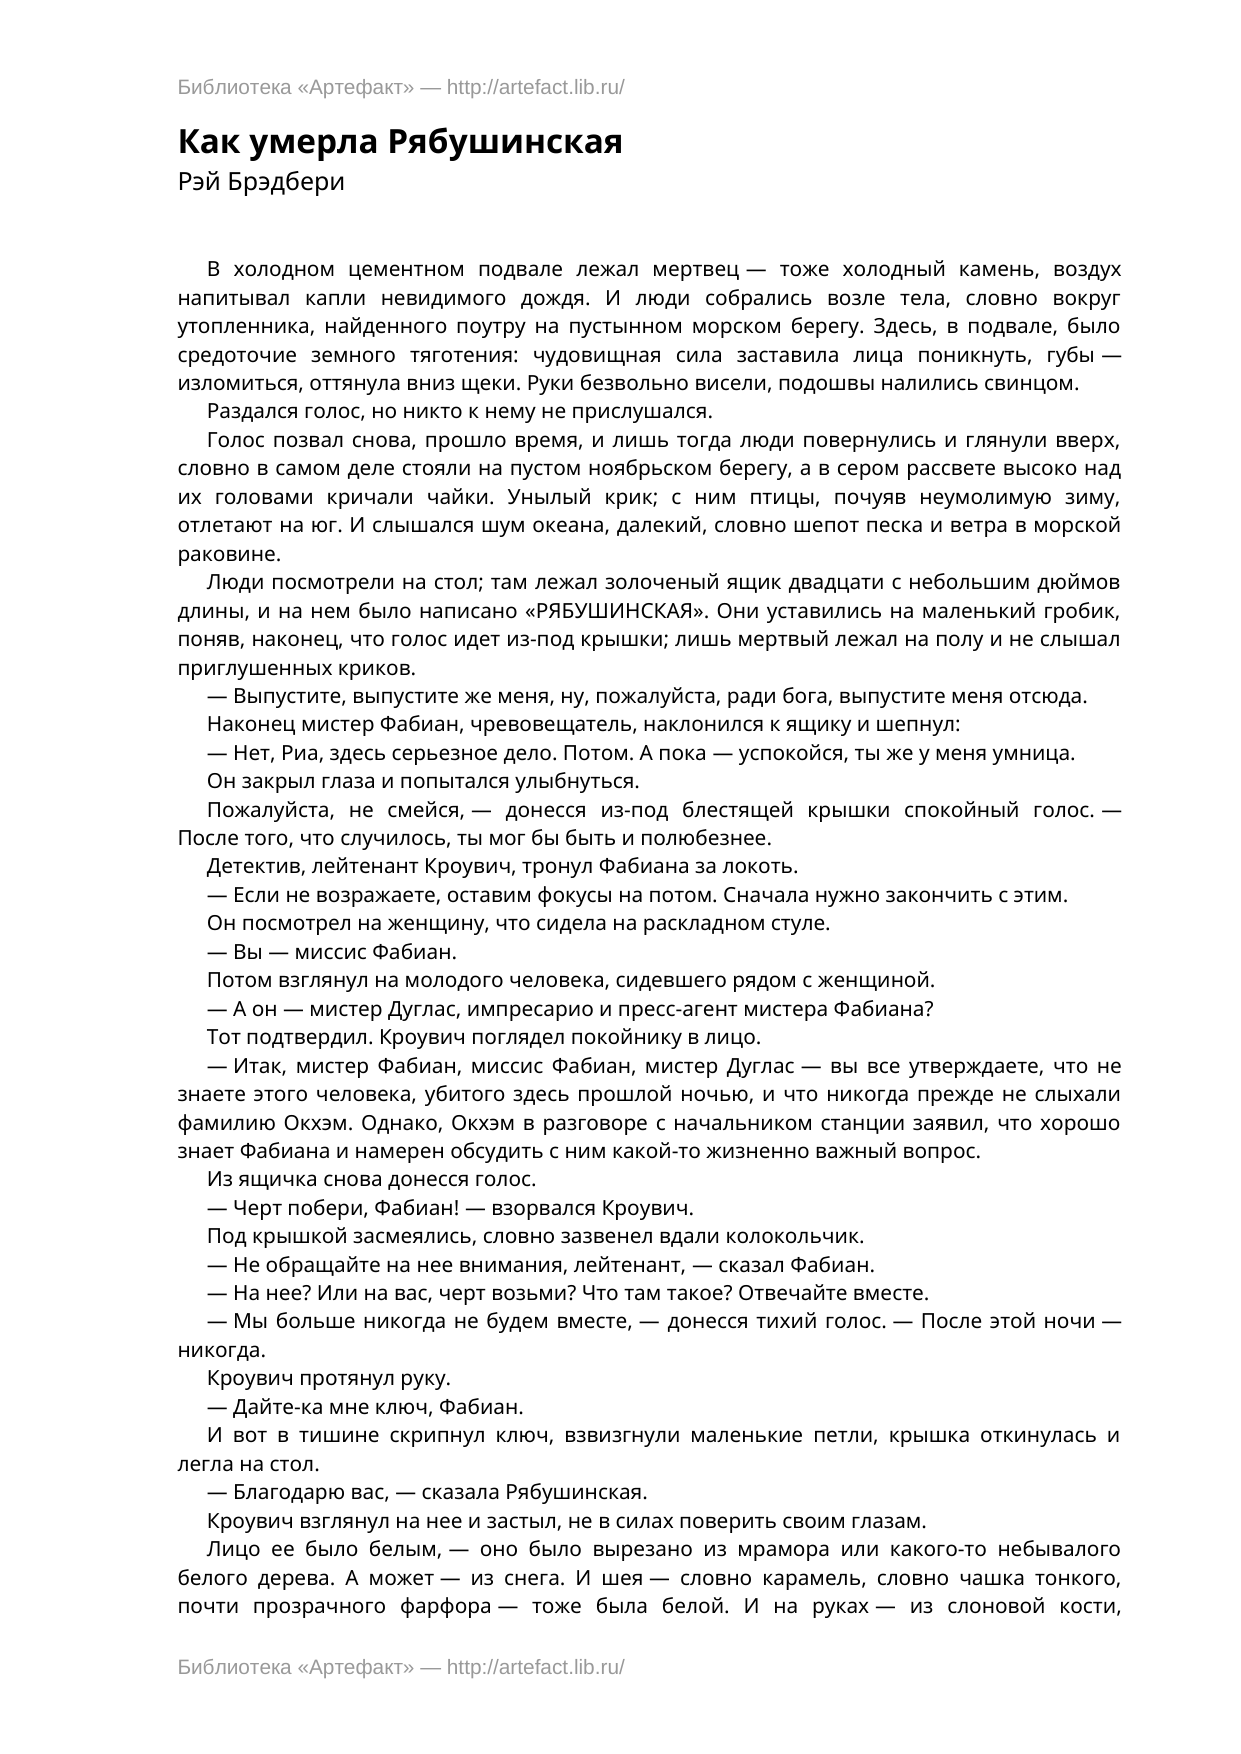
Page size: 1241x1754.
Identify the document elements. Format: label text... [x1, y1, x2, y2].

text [177, 1534, 1122, 1619]
text Пожалуйста, не смейся, — донесся из-под блестящей крышки спокойный голос. — После того, что случилось, ты мог бы быть и полюбезнее. [177, 795, 1122, 852]
text Раздался голос, но никто к нему не прислушался. [177, 397, 1122, 425]
text Голос позвал снова, прошло время, и лишь тогда люди повернулись и глянули вверх, словно в самом деле стояли на пустом ноябрьском берегу, а в сером рассвете высоко над их головами кричали чайки. Унылый крик; с ним птицы, почуяв неумолимую зиму, отлетают на юг. И слышался шум океана, далекий, словно шепот песка и ветра в морской раковине. [177, 425, 1122, 567]
subtitle Как умерла Рябушинская [177, 118, 1122, 163]
text Из ящичка снова донесся голос. [177, 1164, 1122, 1193]
text И вот в тишине скрипнул ключ, взвизгнули маленькие петли, крышка откинулась и легла на стол. [177, 1420, 1122, 1477]
text — Итак, мистер Фабиан, миссис Фабиан, мистер Дуглас — вы все утверждаете, что не знаете этого человека, убитого здесь прошлой ночью, и что никогда прежде не слыхали фамилию Окхэм. Однако, Окхэм в разговоре с начальником станции заявил, что хорошо знает Фабиана и намерен обсудить с ним какой-то жизненно важный вопрос. [177, 1051, 1122, 1164]
text — Черт побери, Фабиан! — взорвался Кроувич. [177, 1193, 1122, 1221]
text Потом взглянул на молодого человека, сидевшего рядом с женщиной. [177, 965, 1122, 994]
text Он закрыл глаза и попытался улыбнуться. [177, 766, 1122, 795]
text Люди посмотрели на стол; там лежал золоченый ящик двадцати с небольшим дюймов длины, и на нем было написано «РЯБУШИНСКАЯ». Они уставились на маленький гробик, поняв, наконец, что голос идет из-под крышки; лишь мертвый лежал на полу и не слышал приглушенных криков. [177, 567, 1122, 681]
text — Не обращайте на нее внимания, лейтенант, — сказал Фабиан. [177, 1250, 1122, 1278]
text Кроувич протянул руку. [177, 1363, 1122, 1392]
text — Мы больше никогда не будем вместе, — донесся тихий голос. — После этой ночи — никогда. [177, 1307, 1122, 1363]
text Наконец мистер Фабиан, чревовещатель, наклонился к ящику и шепнул: [177, 709, 1122, 738]
text — Дайте-ка мне ключ, Фабиан. [177, 1392, 1122, 1420]
text — А он — мистер Дуглас, импресарио и пресс-агент мистера Фабиана? [177, 994, 1122, 1022]
text Кроувич взглянул на нее и застыл, не в силах поверить своим глазам. [177, 1506, 1122, 1534]
text Детектив, лейтенант Кроувич, тронул Фабиана за локоть. [177, 852, 1122, 880]
text — Нет, Риа, здесь серьезное дело. Потом. А пока — успокойся, ты же у меня умница. [177, 738, 1122, 766]
text — Благодарю вас, — сказала Рябушинская. [177, 1477, 1122, 1506]
text Он посмотрел на женщину, что сидела на раскладном стуле. [177, 908, 1122, 937]
text — На нее? Или на вас, черт возьми? Что там такое? Отвечайте вместе. [177, 1278, 1122, 1307]
text — Выпустите, выпустите же меня, ну, пожалуйста, ради бога, выпустите меня отсюда. [177, 681, 1122, 709]
text — Если не возражаете, оставим фокусы на потом. Сначала нужно закончить с этим. [177, 880, 1122, 908]
subtitle Рэй Брэдбери [177, 163, 1122, 198]
text Под крышкой засмеялись, словно зазвенел вдали колокольчик. [177, 1221, 1122, 1250]
text — Вы — миссис Фабиан. [177, 937, 1122, 965]
text Тот подтвердил. Кроувич поглядел покойнику в лицо. [177, 1022, 1122, 1051]
text В холодном цементном подвале лежал мертвец — тоже холодный камень, воздух напитывал капли невидимого дождя. И люди собрались возле тела, словно вокруг утопленника, найденного поутру на пустынном морском берегу. Здесь, в подвале, было средоточие земного тяготения: чудовищная сила заставила лица поникнуть, губы — изломиться, оттянула вниз щеки. Руки безвольно висели, подошвы налились свинцом. [177, 254, 1122, 397]
